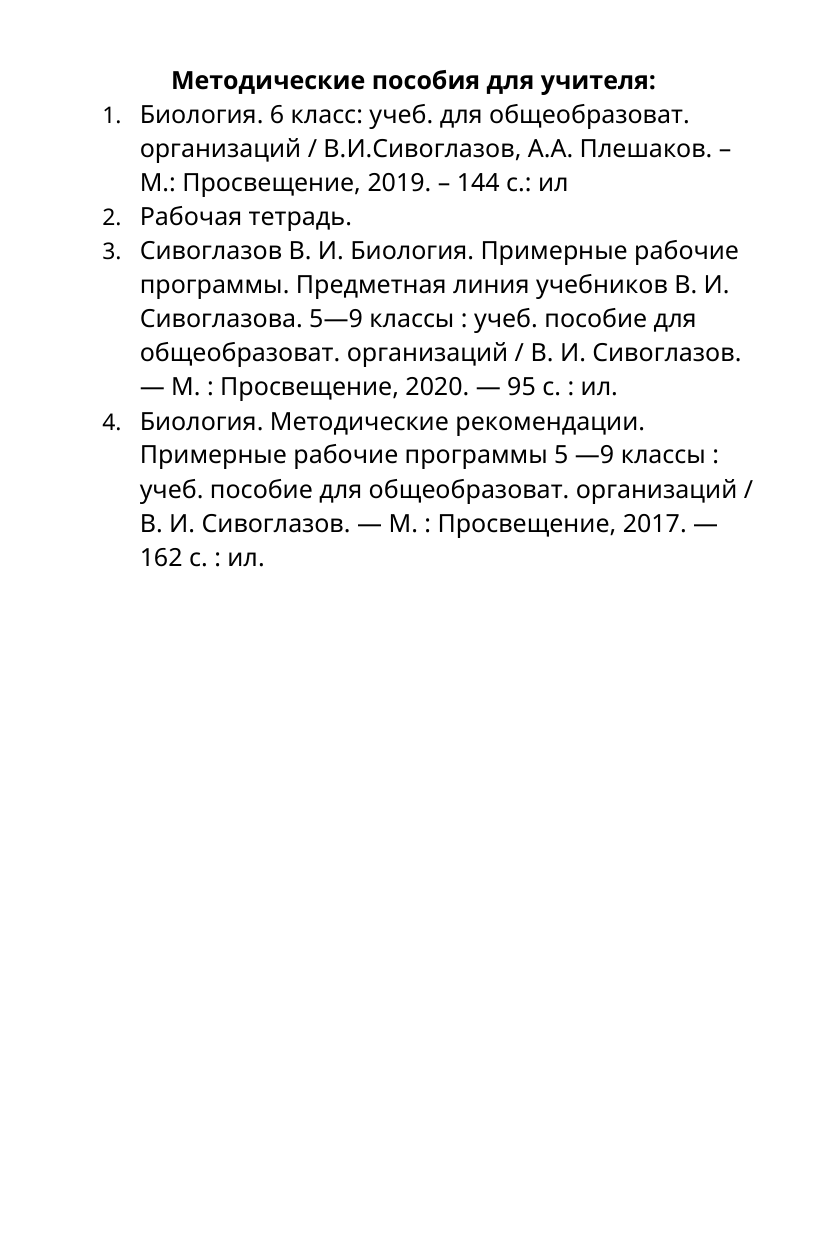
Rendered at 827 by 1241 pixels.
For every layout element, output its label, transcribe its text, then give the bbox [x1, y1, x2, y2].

list Рабочая тетрадь. [102, 199, 762, 233]
list Биология. 6 класс: учеб. для общеобразоват. организаций / В.И.Сивоглазов, А.А. Плешаков. – М.: Просвещение, 2019. – 144 с.: ил [102, 97, 762, 199]
list Биология. Методические рекомендации. Примерные рабочие программы 5 —9 классы : учеб. пособие для общеобразоват. организаций / В. И. Сивоглазов. — М. : Просвещение, 2017. — 162 с. : ил. [102, 403, 762, 573]
list Сивоглазов В. И. Биология. Примерные рабочие программы. Предметная линия учебников В. И. Сивоглазова. 5—9 классы : учеб. пособие для общеобразоват. организаций / В. И. Сивоглазов. — М. : Просвещение, 2020. — 95 с. : ил. [102, 233, 762, 403]
text Методические пособия для учителя: [64, 62, 762, 97]
